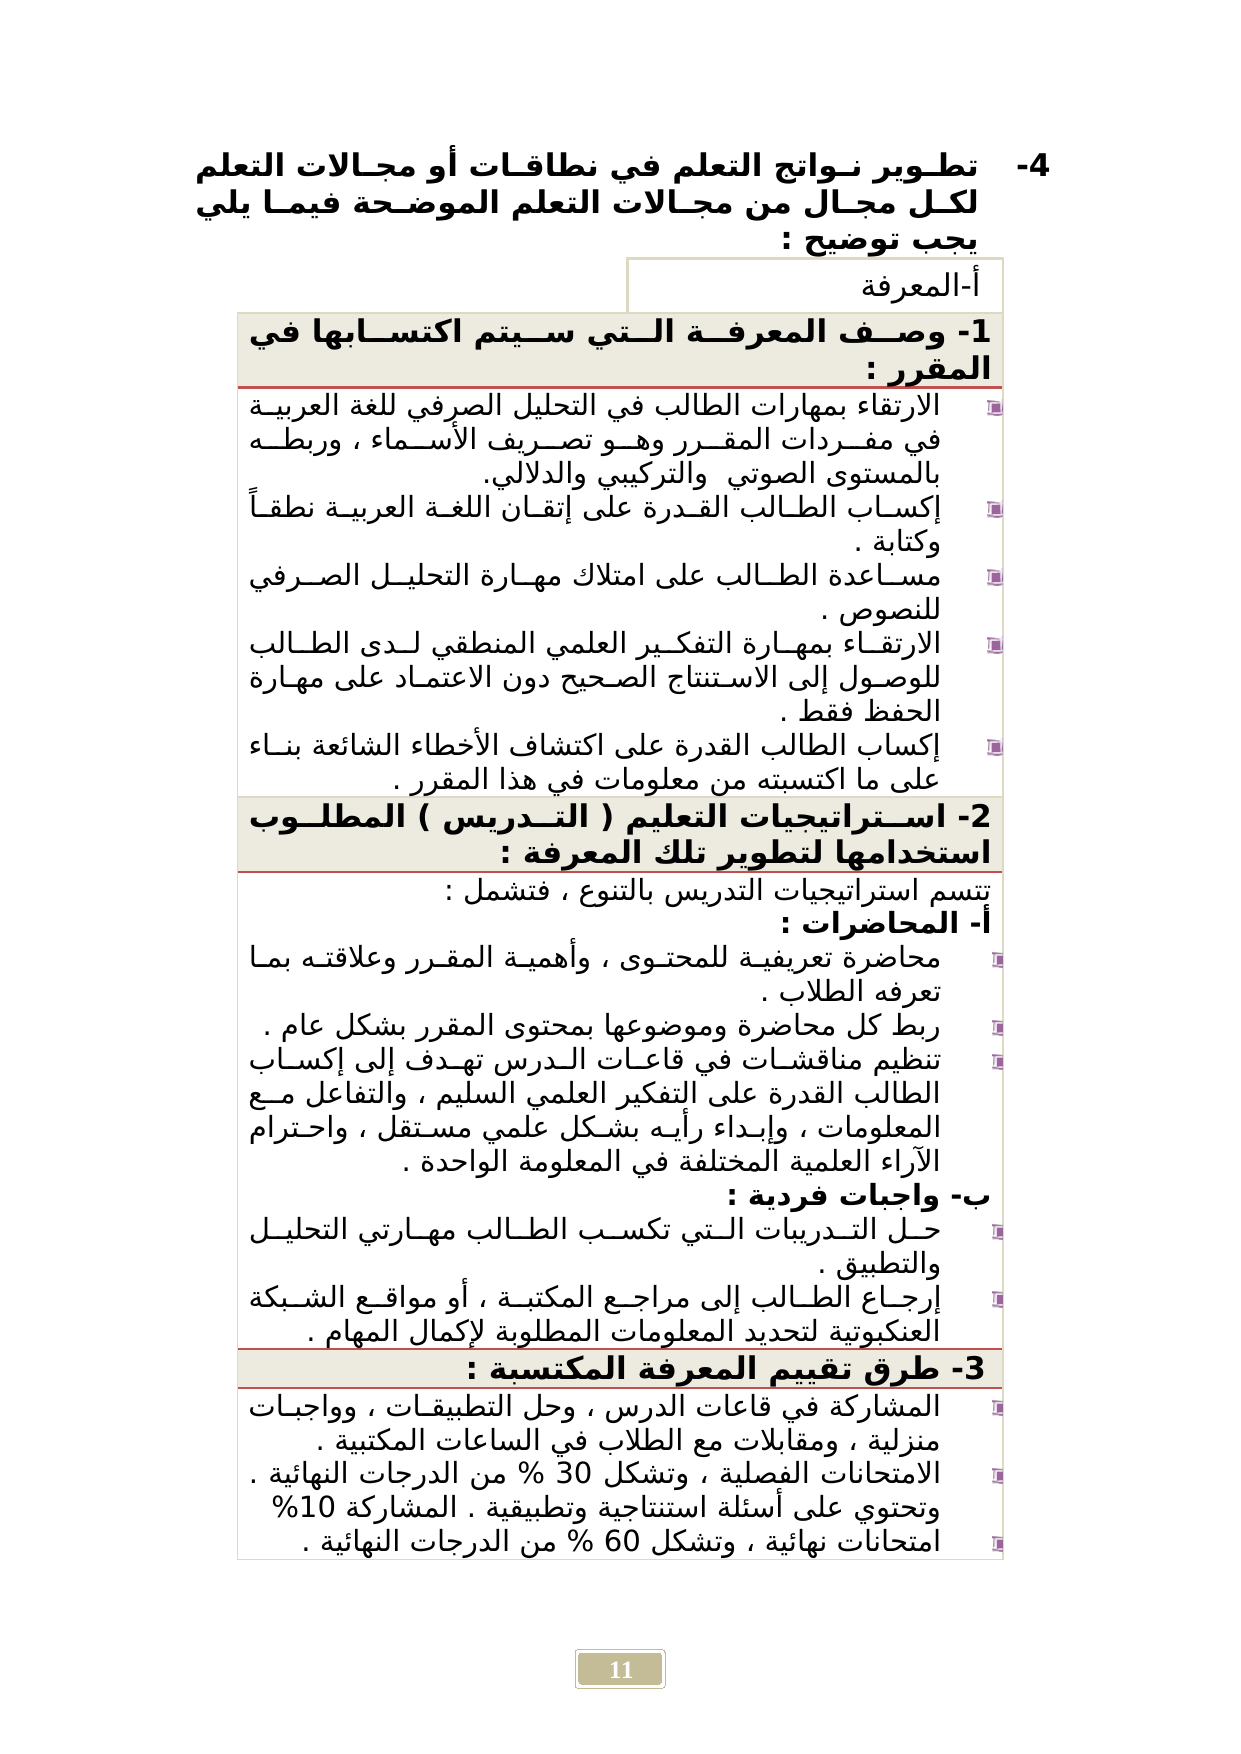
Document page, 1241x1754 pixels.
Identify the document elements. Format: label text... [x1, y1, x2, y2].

picture [987, 500, 1003, 518]
table_cell 2- استراتيجيات التعليم ( التدريس ) المطلوب استخدامها لتطوير تلك المعرفة : [238, 798, 1002, 871]
picture [987, 568, 1003, 586]
picture [992, 1223, 1003, 1240]
picture [992, 1399, 1003, 1416]
picture [992, 951, 1003, 968]
picture [987, 399, 1003, 416]
picture [987, 636, 1003, 654]
table_cell المشاركة في قاعات الدرس ، وحل التطبيقات ، وواجبات منزلية ، ومقابلات مع الطلاب في الساعات المكتبية . الامتحانات الفصلية ، وتشكل 30 % من الدرجات النهائية . وتحتوي على أسئلة استنتاجية وتطبيقية . المشاركة 10% امتحانات نهائية ، وتشكل 60 % من الدرجات النهائية . [238, 1389, 1002, 1559]
picture [992, 1053, 1003, 1070]
table_header أ-المعرفة [629, 260, 1002, 312]
picture [992, 1467, 1003, 1484]
picture [992, 1290, 1003, 1308]
table_cell 1- وصف المعرفة التي سيتم اكتسابها في المقرر : [238, 314, 1002, 386]
table_cell 3- طرق تقييم المعرفة المكتسبة : [238, 1350, 1002, 1387]
list تطوير نواتج التعلم في نطاقات أو مجالات التعلم لكل مجال من مجالات التعلم الموضحة فيما يلي يجب توضيح : [195, 148, 1016, 257]
picture [987, 738, 1003, 756]
table_cell تتسم استراتيجيات التدريس بالتنوع ، فتشمل : أ- المحاضرات : محاضرة تعريفية للمحتوى ، وأهمية المقرر وعلاقته بما تعرفه الطلاب . ربط كل محاضرة وموضوعها بمحتوى المقرر بشكل عام . تنظيم مناقشات في قاعات الدرس تهدف إلى إكساب الطالب القدرة على التفكير العلمي السليم ، والتفاعل مع المعلومات ، وإبداء رأيه بشكل علمي مستقل ، واحترام الآراء العلمية المختلفة في المعلومة الواحدة . ب- واجبات فردية : حل التدريبات التي تكسب الطالب مهارتي التحليل والتطبيق . إرجاع الطالب إلى مراجع المكتبة ، أو مواقع الشبكة العنكبوتية لتحديد المعلومات المطلوبة لإكمال المهام . [238, 873, 1002, 1348]
picture [992, 1019, 1003, 1036]
table_cell الارتقاء بمهارات الطالب في التحليل الصرفي للغة العربية في مفردات المقرر وهو تصريف الأسماء ، وربطه بالمستوى الصوتي والتركيبي والدلالي. إكساب الطالب القدرة على إتقان اللغة العربية نطقاً وكتابة . مساعدة الطالب على امتلاك مهارة التحليل الصرفي للنصوص . الارتقاء بمهارة التفكير العلمي المنطقي لدى الطالب للوصول إلى الاستنتاج الصحيح دون الاعتماد على مهارة الحفظ فقط . إكساب الطالب القدرة على اكتشاف الأخطاء الشائعة بناء على ما اكتسبته من معلومات في هذا المقرر . [238, 389, 1002, 796]
picture [992, 1535, 1003, 1552]
